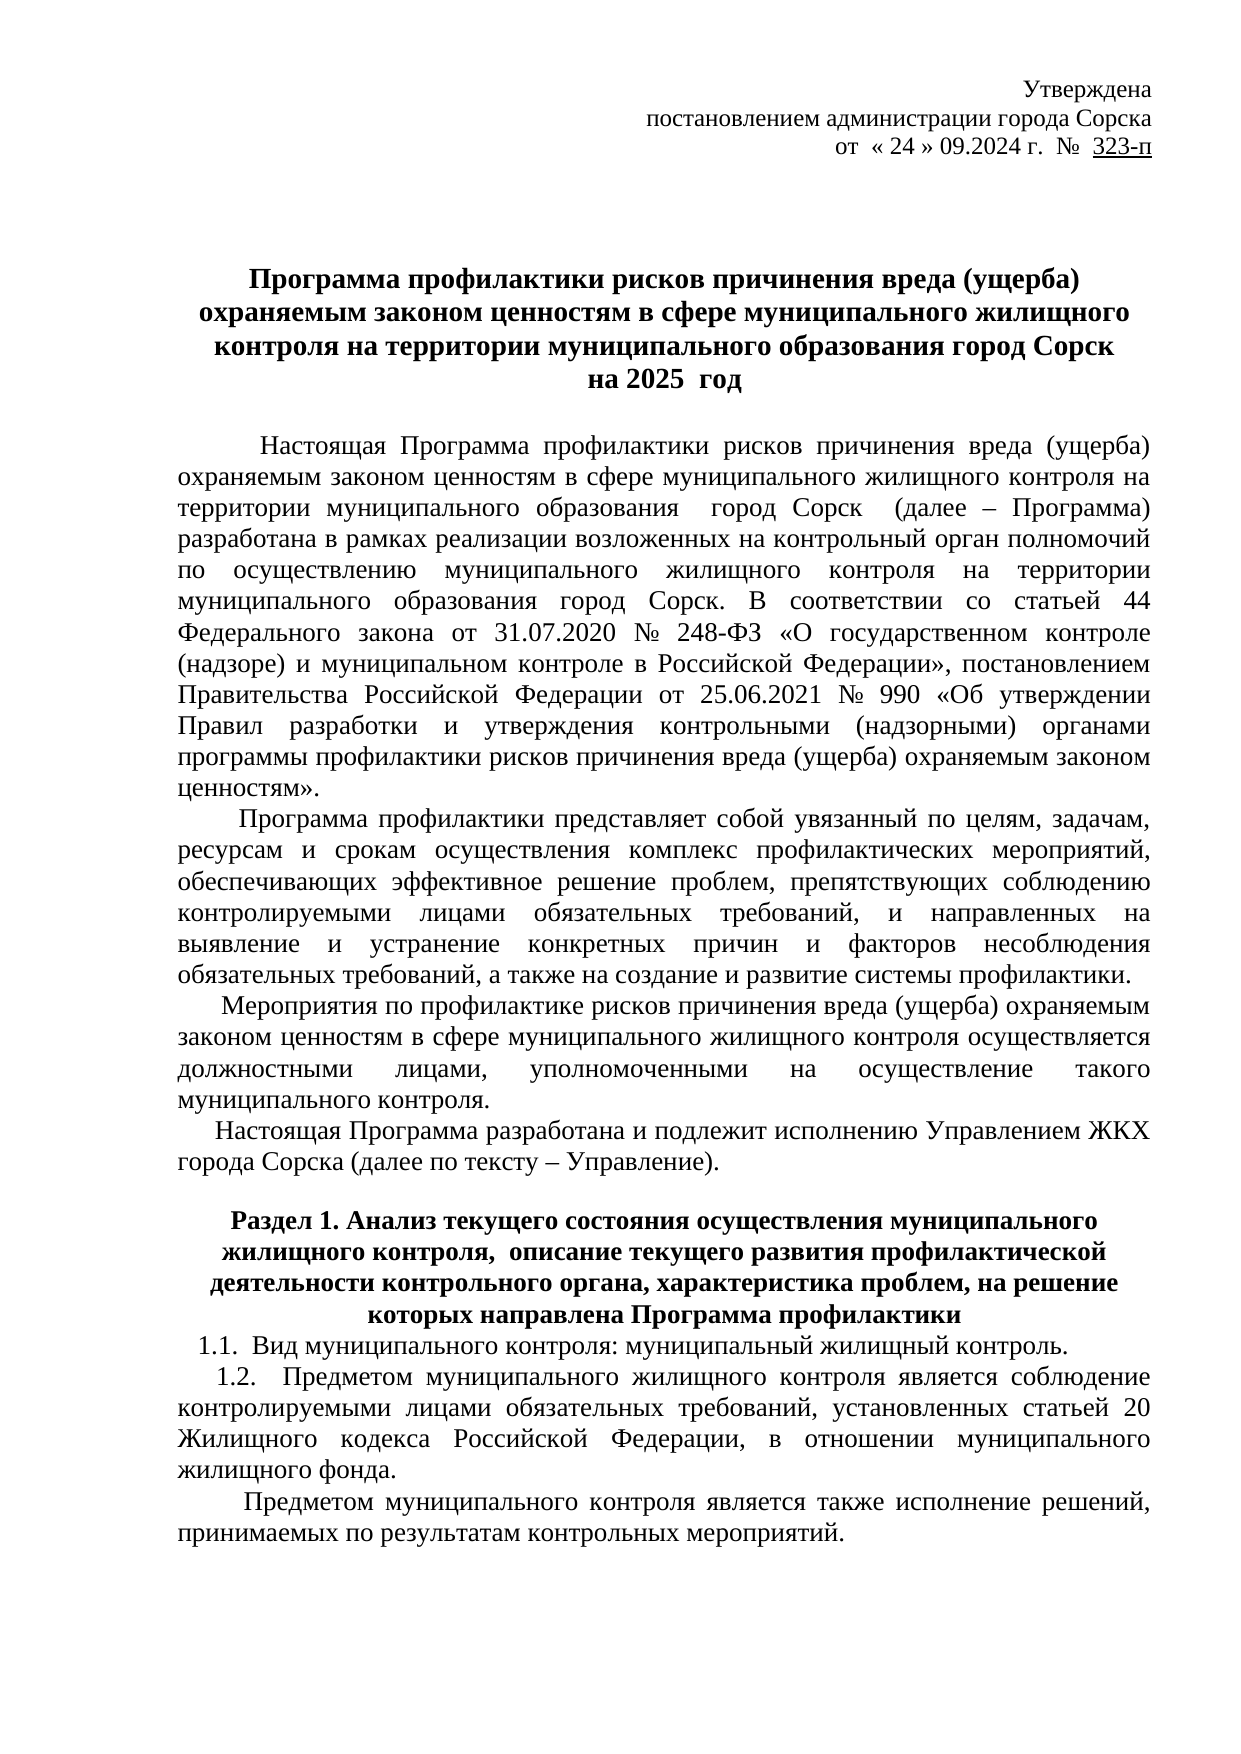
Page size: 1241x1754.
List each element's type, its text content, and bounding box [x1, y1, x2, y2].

text Настоящая Программа разработана и подлежит исполнению Управлением ЖКХ города Сорска (далее по тексту – Управление). [177, 1114, 1152, 1176]
text Мероприятия по профилактике рисков причинения вреда (ущерба) охраняемым законом ценностям в сфере муниципального жилищного контроля осуществляется должностными лицами, уполномоченными на осуществление такого муниципального контроля. [177, 989, 1152, 1114]
text от « 24 » 09.2024 г. № 323-п [177, 131, 1152, 160]
text Настоящая Программа профилактики рисков причинения вреда (ущерба) охраняемым законом ценностям в сфере муниципального жилищного контроля на территории муниципального образования город Сорск (далее – Программа) разработана в рамках реализации возложенных на контрольный орган полномочий по осуществлению муниципального жилищного контроля на территории муниципального образования город Сорск. В соответствии со статьей 44 Федерального закона от 31.07.2020 № 248-ФЗ «О государственном контроле (надзоре) и муниципальном контроле в Российской Федерации», постановлением Правительства Российской Федерации от 25.06.2021 № 990 «Об утверждении Правил разработки и утверждения контрольными (надзорными) органами программы профилактики рисков причинения вреда (ущерба) охраняемым законом ценностям». [177, 429, 1152, 802]
text Утверждена [177, 74, 1152, 103]
text Раздел 1. Анализ текущего состояния осуществления муниципального жилищного контроля, описание текущего развития профилактической деятельности контрольного органа, характеристика проблем, на решение которых направлена Программа профилактики [177, 1204, 1152, 1329]
text на 2025 год [177, 362, 1152, 395]
text 1.1. Вид муниципального контроля: муниципальный жилищный контроль. [177, 1329, 1152, 1360]
text Программа профилактики представляет собой увязанный по целям, задачам, ресурсам и срокам осуществления комплекс профилактических мероприятий, обеспечивающих эффективное решение проблем, препятствующих соблюдению контролируемыми лицами обязательных требований, и направленных на выявление и устранение конкретных причин и факторов несоблюдения обязательных требований, а также на создание и развитие системы профилактики. [177, 802, 1152, 989]
text постановлением администрации города Сорска [177, 103, 1152, 131]
text Предметом муниципального контроля является также исполнение решений, принимаемых по результатам контрольных мероприятий. [177, 1484, 1152, 1547]
text Программа профилактики рисков причинения вреда (ущерба) охраняемым законом ценностям в сфере муниципального жилищного контроля на территории муниципального образования город Сорск [177, 261, 1152, 362]
text 1.2. Предметом муниципального жилищного контроля является соблюдение контролируемыми лицами обязательных требований, установленных статьей 20 Жилищного кодекса Российской Федерации, в отношении муниципального жилищного фонда. [177, 1360, 1152, 1484]
